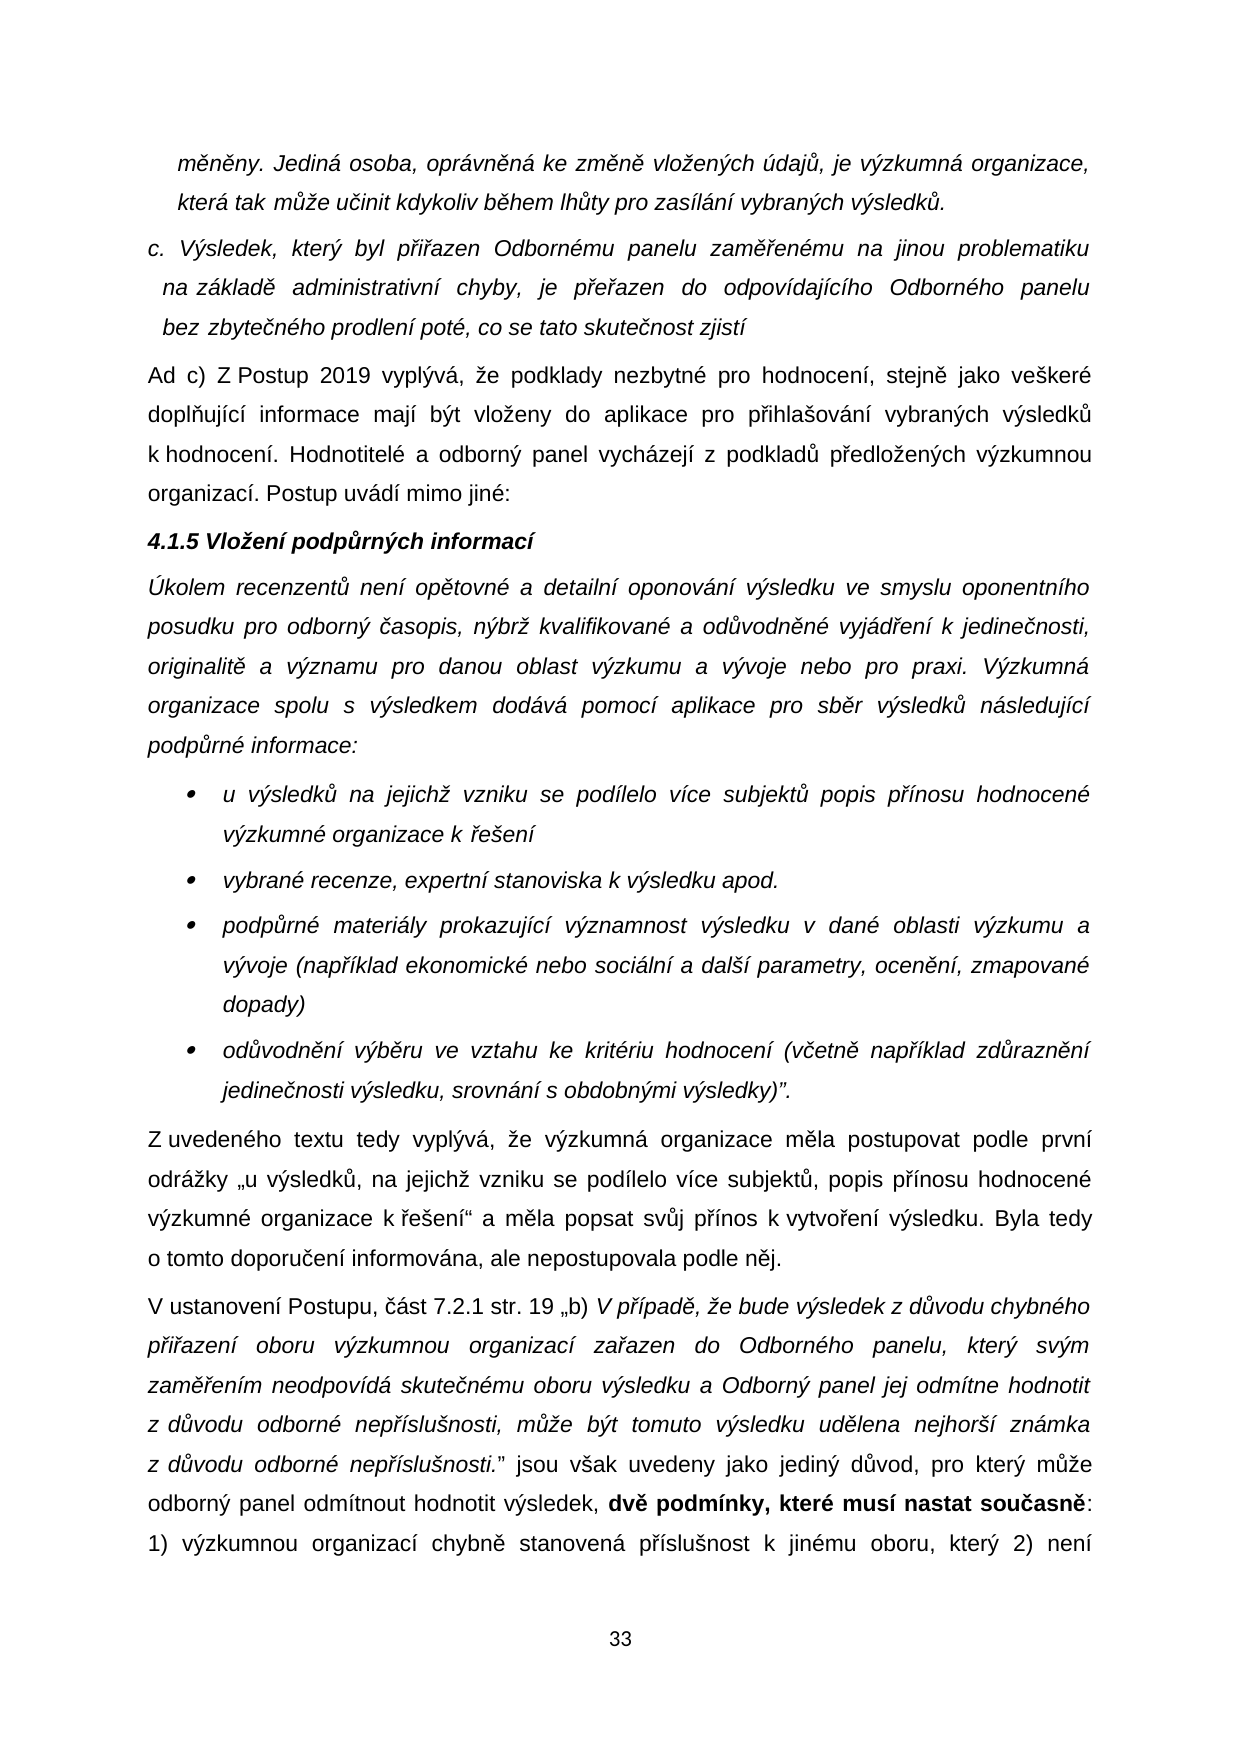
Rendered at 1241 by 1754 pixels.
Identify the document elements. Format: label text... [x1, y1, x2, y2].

list odůvodnění výběru ve vztahu ke kritériu hodnocení (včetně například zdůraznění jedinečnosti výsledku, srovnání s obdobnými výsledky)”. [177, 1035, 1101, 1105]
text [148, 1293, 1093, 1556]
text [139, 148, 1101, 216]
text c. Výsledek, který byl přiřazen Odbornému panelu zaměřenému na jinou problematiku na základě administrativní chyby, je přeřazen do odpovídajícího Odborného panelu bez zbytečného prodlení poté, co se tato skutečnost zjistí [139, 233, 1101, 342]
list vybrané recenze, expertní stanoviska k výsledku apod. [177, 864, 1101, 893]
text 4.1.5 Vložení podpůrných informací [139, 526, 1101, 554]
text Úkolem recenzentů není opětovné a detailní oponování výsledku ve smyslu oponentního posudku pro odborný časopis, nýbrž kvalifikované a odůvodněné vyjádření k jedinečnosti, originalitě a významu pro danou oblast výzkumu a vývoje nebo pro praxi. Výzkumná organizace spolu s výsledkem dodává pomocí aplikace pro sběr výsledků následující podpůrné informace: [139, 572, 1101, 760]
list podpůrné materiály prokazující významnost výsledku v dané oblasti výzkumu a vývoje (například ekonomické nebo sociální a další parametry, ocenění, zmapované dopady) [177, 910, 1101, 1018]
text Z uvedeného textu tedy vyplývá, že výzkumná organizace měla postupovat podle první odrážky „u výsledků, na jejichž vzniku se podílelo více subjektů, popis přínosu hodnocené výzkumné organizace k řešení“ a měla popsat svůj přínos k vytvoření výsledku. Byla tedy o tomto doporučení informována, ale nepostupovala podle něj. [139, 1124, 1101, 1273]
list u výsledků na jejichž vzniku se podílelo více subjektů popis přínosu hodnocené výzkumné organizace k řešení [177, 779, 1101, 847]
text Ad c) Z Postup 2019 vyplývá, že podklady nezbytné pro hodnocení, stejně jako veškeré doplňující informace mají být vloženy do aplikace pro přihlašování vybraných výsledků k hodnocení. Hodnotitelé a odborný panel vycházejí z podkladů předložených výzkumnou organizací. Postup uvádí mimo jiné: [148, 362, 1093, 506]
